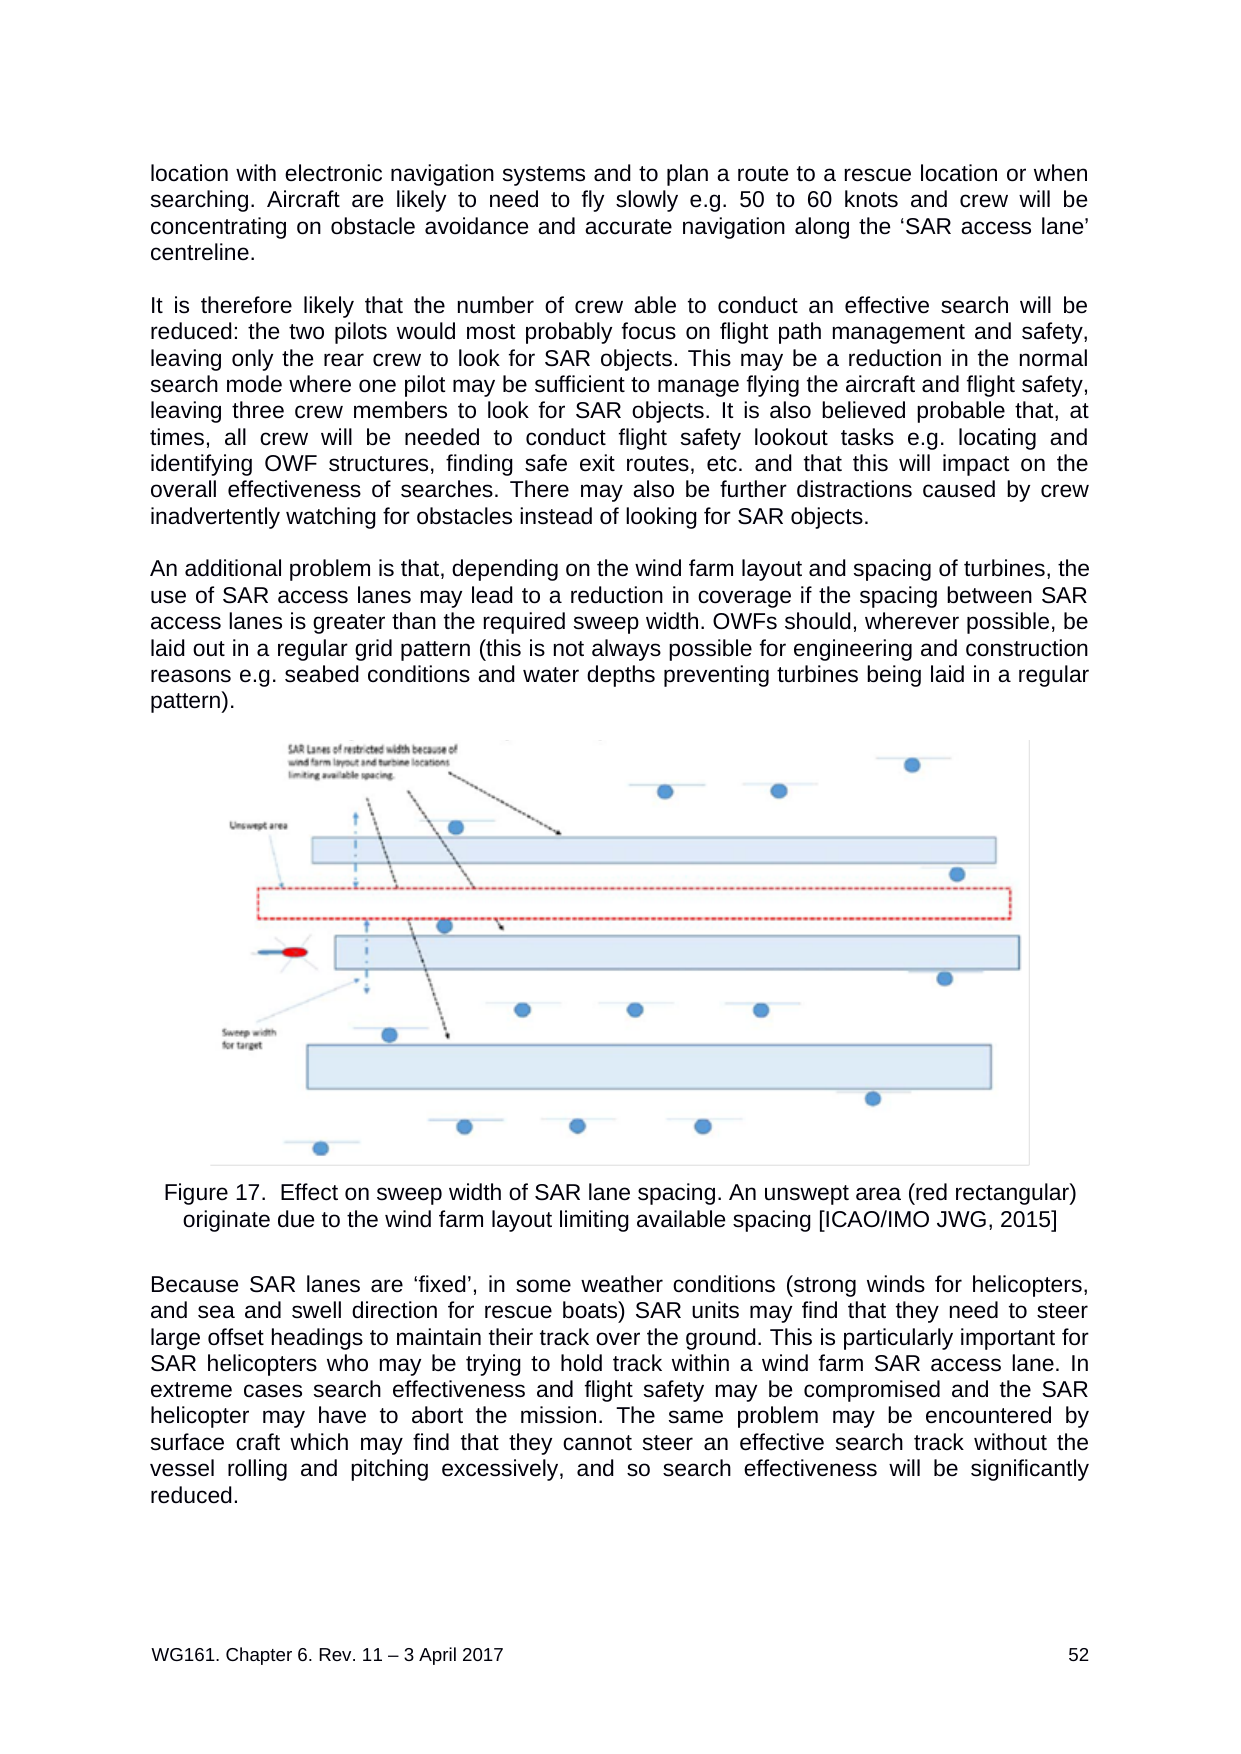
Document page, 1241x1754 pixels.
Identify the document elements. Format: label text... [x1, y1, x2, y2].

text Figure 17. Effect on sweep width of SAR lane spacing. An unswept area (red rectangular) originate due to the wind farm layout limiting available spacing [ICAO/IMO JWG, 2015] [150, 1179, 1090, 1232]
picture [210, 740, 1030, 1167]
text An additional problem is that, depending on the wind farm layout and spacing of turbines, the use of SAR access lanes may lead to a reduction in coverage if the spacing between SAR access lanes is greater than the required sweep width. OWFs should, wherever possible, be laid out in a regular grid pattern (this is not always possible for engineering and construction reasons e.g. seabed conditions and water depths preventing turbines being laid in a regular pattern). [150, 555, 1090, 713]
text Because SAR lanes are ‘fixed’, in some weather conditions (strong winds for helicopters, and sea and swell direction for rescue boats) SAR units may find that they need to steer large offset headings to maintain their track over the ground. This is particularly important for SAR helicopters who may be trying to hold track within a wind farm SAR access lane. In extreme cases search effectiveness and flight safety may be compromised and the SAR helicopter may have to abort the mission. The same problem may be encountered by surface craft which may find that they cannot steer an effective search track without the vessel rolling and pitching excessively, and so search effectiveness will be significantly reduced. [150, 1271, 1090, 1508]
text It is therefore likely that the number of crew able to conduct an effective search will be reduced: the two pilots would most probably focus on flight path management and safety, leaving only the rear crew to look for SAR objects. This may be a reduction in the normal search mode where one pilot may be sufficient to manage flying the aircraft and flight safety, leaving three crew members to look for SAR objects. It is also believed probable that, at times, all crew will be needed to conduct flight safety lookout tasks e.g. locating and identifying OWF structures, finding safe exit routes, etc. and that this will impact on the overall effectiveness of searches. There may also be further distractions caused by crew inadvertently watching for obstacles instead of looking for SAR objects. [150, 292, 1090, 529]
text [150, 160, 1090, 266]
